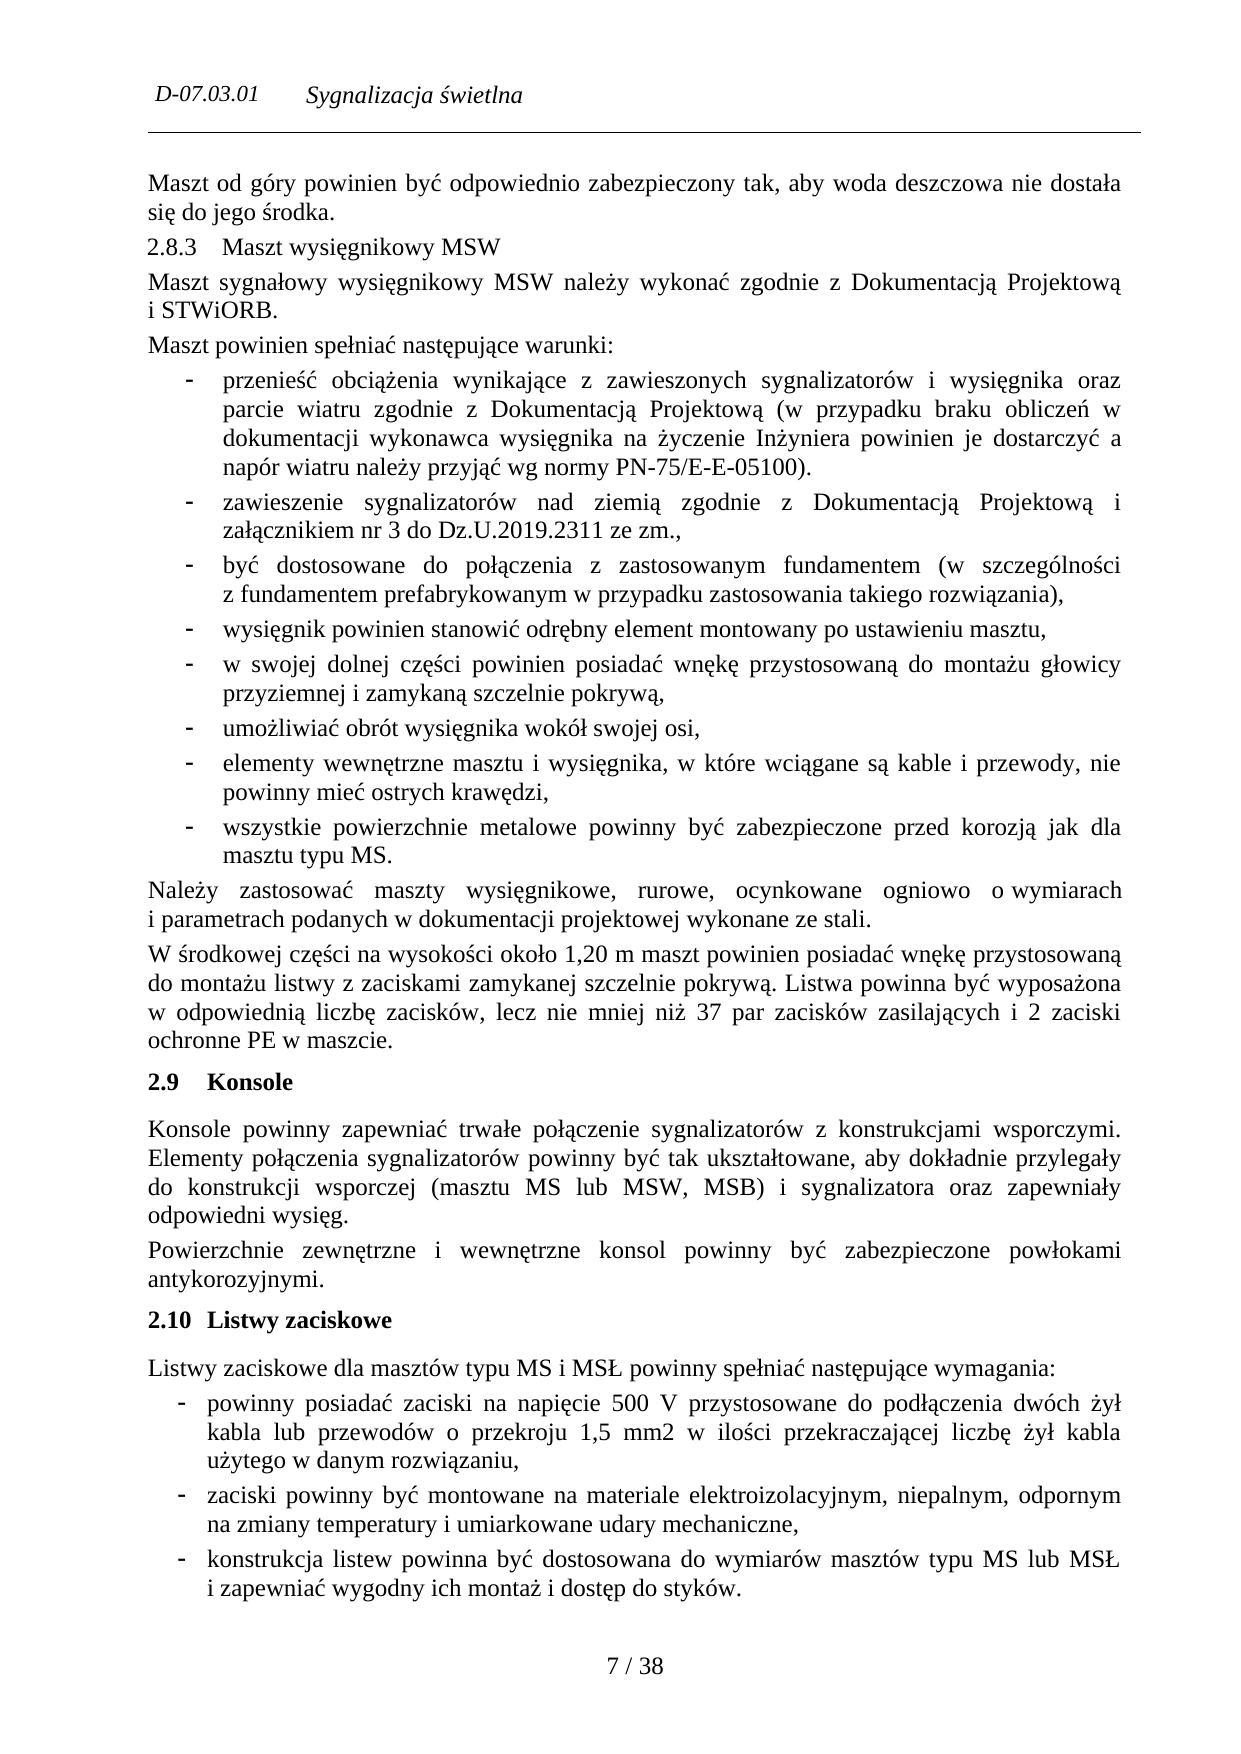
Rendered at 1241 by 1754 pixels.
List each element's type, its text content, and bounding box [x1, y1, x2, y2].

subtitle Maszt wysięgnikowy MSW [147, 232, 1122, 261]
list elementy wewnętrzne masztu i wysięgnika, w które wciągane są kable i przewody, nie powinny mieć ostrych krawędzi, [185, 748, 1122, 806]
text Maszt powinien spełniać następujące warunki: [148, 331, 1122, 359]
list zawieszenie sygnalizatorów nad ziemią zgodnie z Dokumentacją Projektową i załącznikiem nr 3 do Dz.U.2019.2311 ze zm., [185, 487, 1122, 544]
list konstrukcja listew powinna być dostosowana do wymiarów masztów typu MS lub MSŁ i zapewniać wygodny ich montaż i dostęp do styków. [177, 1544, 1122, 1602]
text W środkowej części na wysokości około 1,20 m maszt powinien posiadać wnękę przystosowaną do montażu listwy z zaciskami zamykanej szczelnie pokrywą. Listwa powinna być wyposażona w odpowiednią liczbę zacisków, lecz nie mniej niż 37 par zacisków zasilających i 2 zaciski ochronne PE w maszcie. [148, 939, 1122, 1054]
list w swojej dolnej części powinien posiadać wnękę przystosowaną do montażu głowicy przyziemnej i zamykaną szczelnie pokrywą, [185, 649, 1122, 707]
text Maszt od góry powinien być odpowiednio zabezpieczony tak, aby woda deszczowa nie dostała się do jego środka. [148, 168, 1122, 226]
list być dostosowane do połączenia z zastosowanym fundamentem (w szczególności z fundamentem prefabrykowanym w przypadku zastosowania takiego rozwiązania), [185, 551, 1122, 608]
text Listwy zaciskowe dla masztów typu MS i MSŁ powinny spełniać następujące wymagania: [148, 1353, 1122, 1382]
text Powierzchnie zewnętrzne i wewnętrzne konsol powinny być zabezpieczone powłokami antykorozyjnymi. [148, 1236, 1122, 1293]
text Konsole powinny zapewniać trwałe połączenie sygnalizatorów z konstrukcjami wsporczymi. Elementy połączenia sygnalizatorów powinny być tak ukształtowane, aby dokładnie przylegały do konstrukcji wsporczej (masztu MS lub MSW, MSB) i sygnalizatora oraz zapewniały odpowiedni wysięg. [148, 1114, 1122, 1229]
list wysięgnik powinien stanowić odrębny element montowany po ustawieniu masztu, [185, 614, 1122, 643]
list zaciski powinny być montowane na materiale elektroizolacyjnym, niepalnym, odpornym na zmiany temperatury i umiarkowane udary mechaniczne, [177, 1481, 1122, 1538]
subtitle Konsole [148, 1067, 1122, 1096]
list powinny posiadać zaciski na napięcie 500 V przystosowane do podłączenia dwóch żył kabla lub przewodów o przekroju 1,5 mm2 w ilości przekraczającej liczbę żył kabla użytego w danym rozwiązaniu, [177, 1388, 1122, 1474]
subtitle Listwy zaciskowe [148, 1306, 1122, 1334]
text Maszt sygnałowy wysięgnikowy MSW należy wykonać zgodnie z Dokumentacją Projektową i STWiORB. [148, 267, 1122, 324]
list przenieść obciążenia wynikające z zawieszonych sygnalizatorów i wysięgnika oraz parcie wiatru zgodnie z Dokumentacją Projektową (w przypadku braku obliczeń w dokumentacji wykonawca wysięgnika na życzenie Inżyniera powinien je dostarczyć a napór wiatru należy przyjąć wg normy PN-75/E-E-05100). [185, 366, 1122, 481]
list umożliwiać obrót wysięgnika wokół swojej osi, [185, 713, 1122, 742]
text Należy zastosować maszty wysięgnikowe, rurowe, ocynkowane ogniowo o wymiarach i parametrach podanych w dokumentacji projektowej wykonane ze stali. [148, 876, 1122, 933]
list wszystkie powierzchnie metalowe powinny być zabezpieczone przed korozją jak dla masztu typu MS. [185, 812, 1122, 869]
